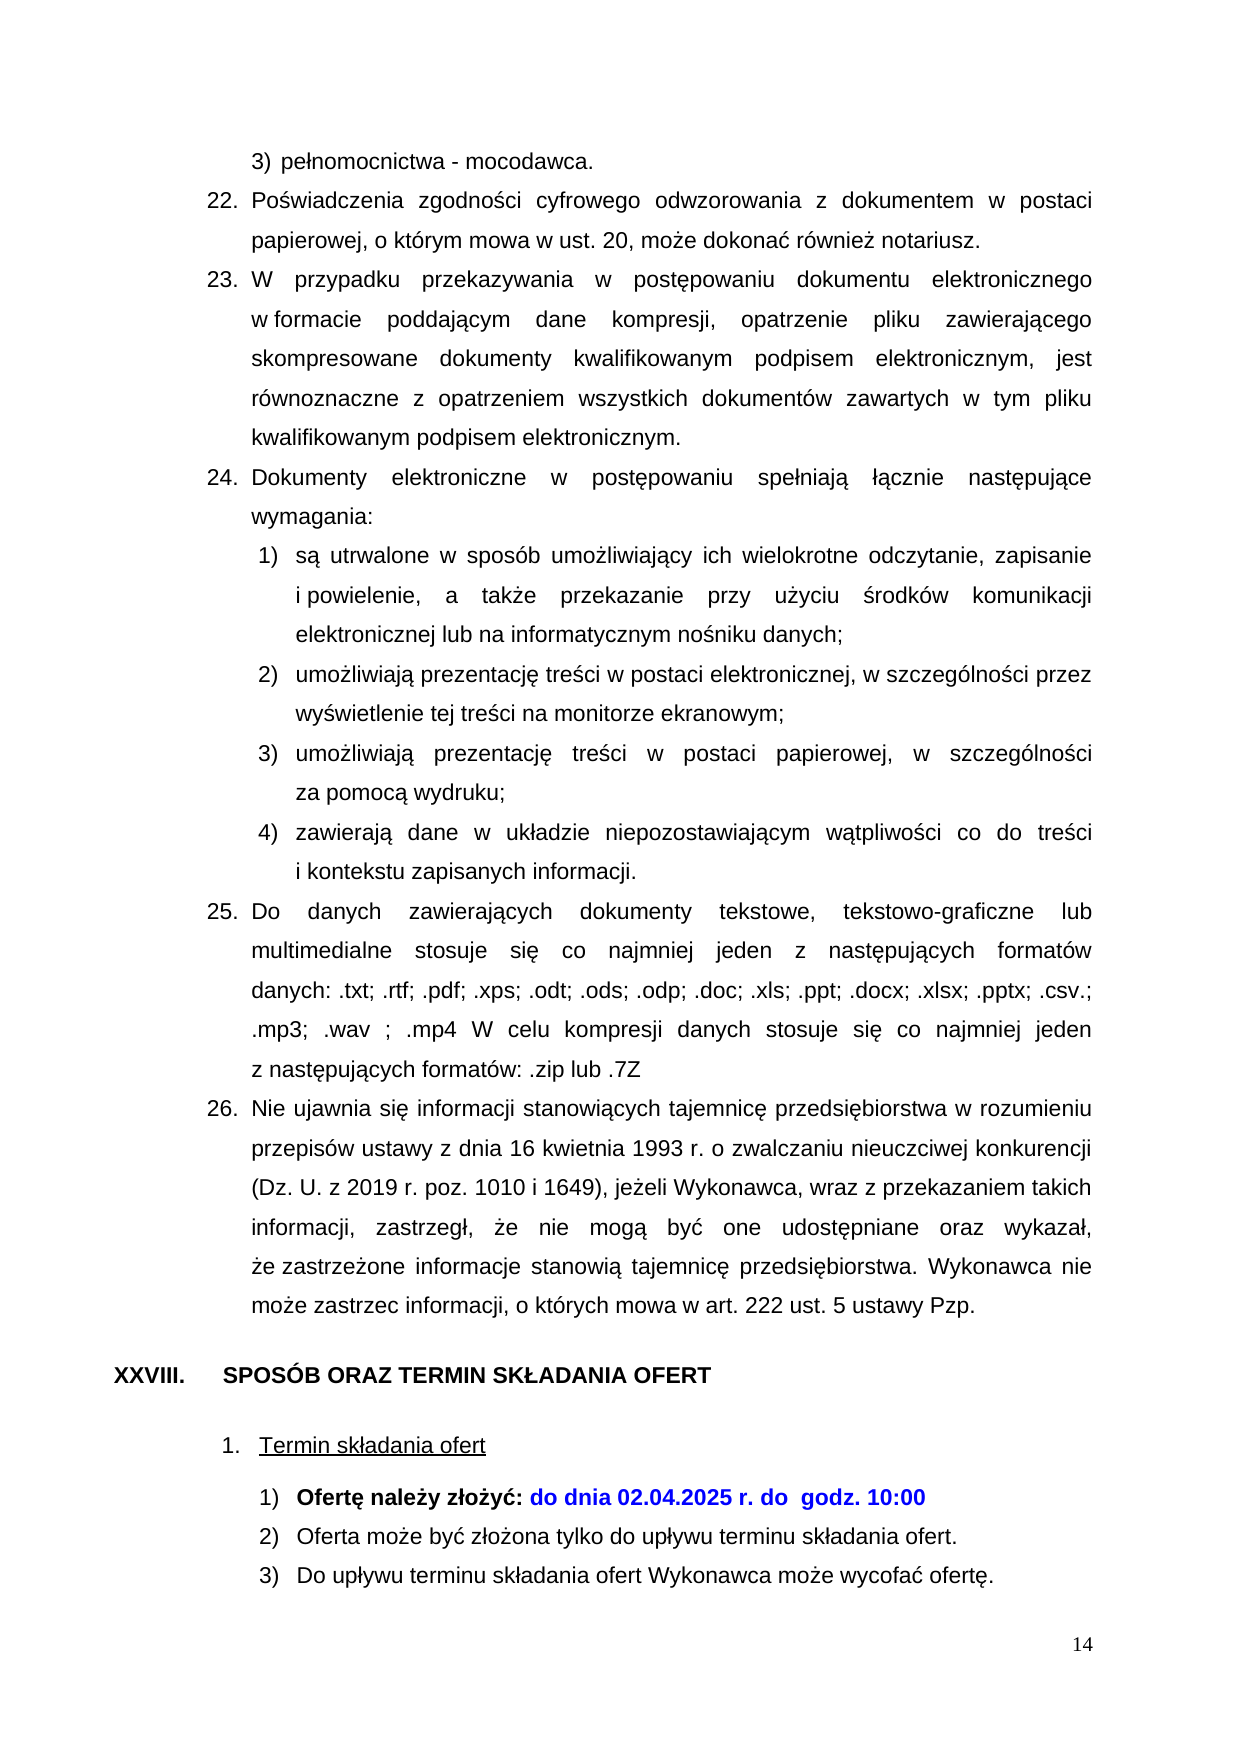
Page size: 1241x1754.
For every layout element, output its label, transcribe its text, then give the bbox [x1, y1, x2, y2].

list Termin składania ofert [221, 1432, 1093, 1458]
list W przypadku przekazywania w postępowaniu dokumentu elektronicznego w formacie poddającym dane kompresji, opatrzenie pliku zawierającego skompresowane dokumenty kwalifikowanym podpisem elektronicznym, jest równoznaczne z opatrzeniem wszystkich dokumentów zawartych w tym pliku kwalifikowanym podpisem elektronicznym. [207, 266, 1093, 450]
list SPOSÓB ORAZ TERMIN SKŁADANIA OFERT [185, 1362, 1093, 1388]
list zawierają dane w układzie niepozostawiającym wątpliwości co do treści i kontekstu zapisanych informacji. [258, 819, 1093, 884]
list Oferta może być złożona tylko do upływu terminu składania ofert. [259, 1523, 1093, 1549]
list Ofertę należy złożyć: do dnia 02.04.2025 r. do godz. 10:00 [259, 1483, 1093, 1510]
list pełnomocnictwa - mocodawca. [251, 148, 1093, 174]
list są utrwalone w sposób umożliwiający ich wielokrotne odczytanie, zapisanie i powielenie, a także przekazanie przy użyciu środków komunikacji elektronicznej lub na informatycznym nośniku danych; [258, 542, 1093, 648]
list umożliwiają prezentację treści w postaci papierowej, w szczególności za pomocą wydruku; [258, 740, 1093, 806]
list umożliwiają prezentację treści w postaci elektronicznej, w szczególności przez wyświetlenie tej treści na monitorze ekranowym; [258, 661, 1093, 727]
list Nie ujawnia się informacji stanowiących tajemnicę przedsiębiorstwa w rozumieniu przepisów ustawy z dnia 16 kwietnia 1993 r. o zwalczaniu nieuczciwej konkurencji (Dz. U. z 2019 r. poz. 1010 i 1649), jeżeli Wykonawca, wraz z przekazaniem takich informacji, zastrzegł, że nie mogą być one udostępniane oraz wykazał, że zastrzeżone informacje stanowią tajemnicę przedsiębiorstwa. Wykonawca nie może zastrzec informacji, o których mowa w art. 222 ust. 5 ustawy Pzp. [207, 1095, 1093, 1319]
list Do danych zawierających dokumenty tekstowe, tekstowo-graficzne lub multimedialne stosuje się co najmniej jeden z następujących formatów danych: .txt; .rtf; .pdf; .xps; .odt; .ods; .odp; .doc; .xls; .ppt; .docx; .xlsx; .pptx; .csv.; .mp3; .wav ; .mp4 W celu kompresji danych stosuje się co najmniej jeden z następujących formatów: .zip lub .7Z [207, 898, 1093, 1082]
list Do upływu terminu składania ofert Wykonawca może wycofać ofertę. [259, 1562, 1093, 1589]
list Poświadczenia zgodności cyfrowego odwzorowania z dokumentem w postaci papierowej, o którym mowa w ust. 20, może dokonać również notariusz. [207, 187, 1093, 253]
list Dokumenty elektroniczne w postępowaniu spełniają łącznie następujące wymagania: [207, 463, 1093, 529]
